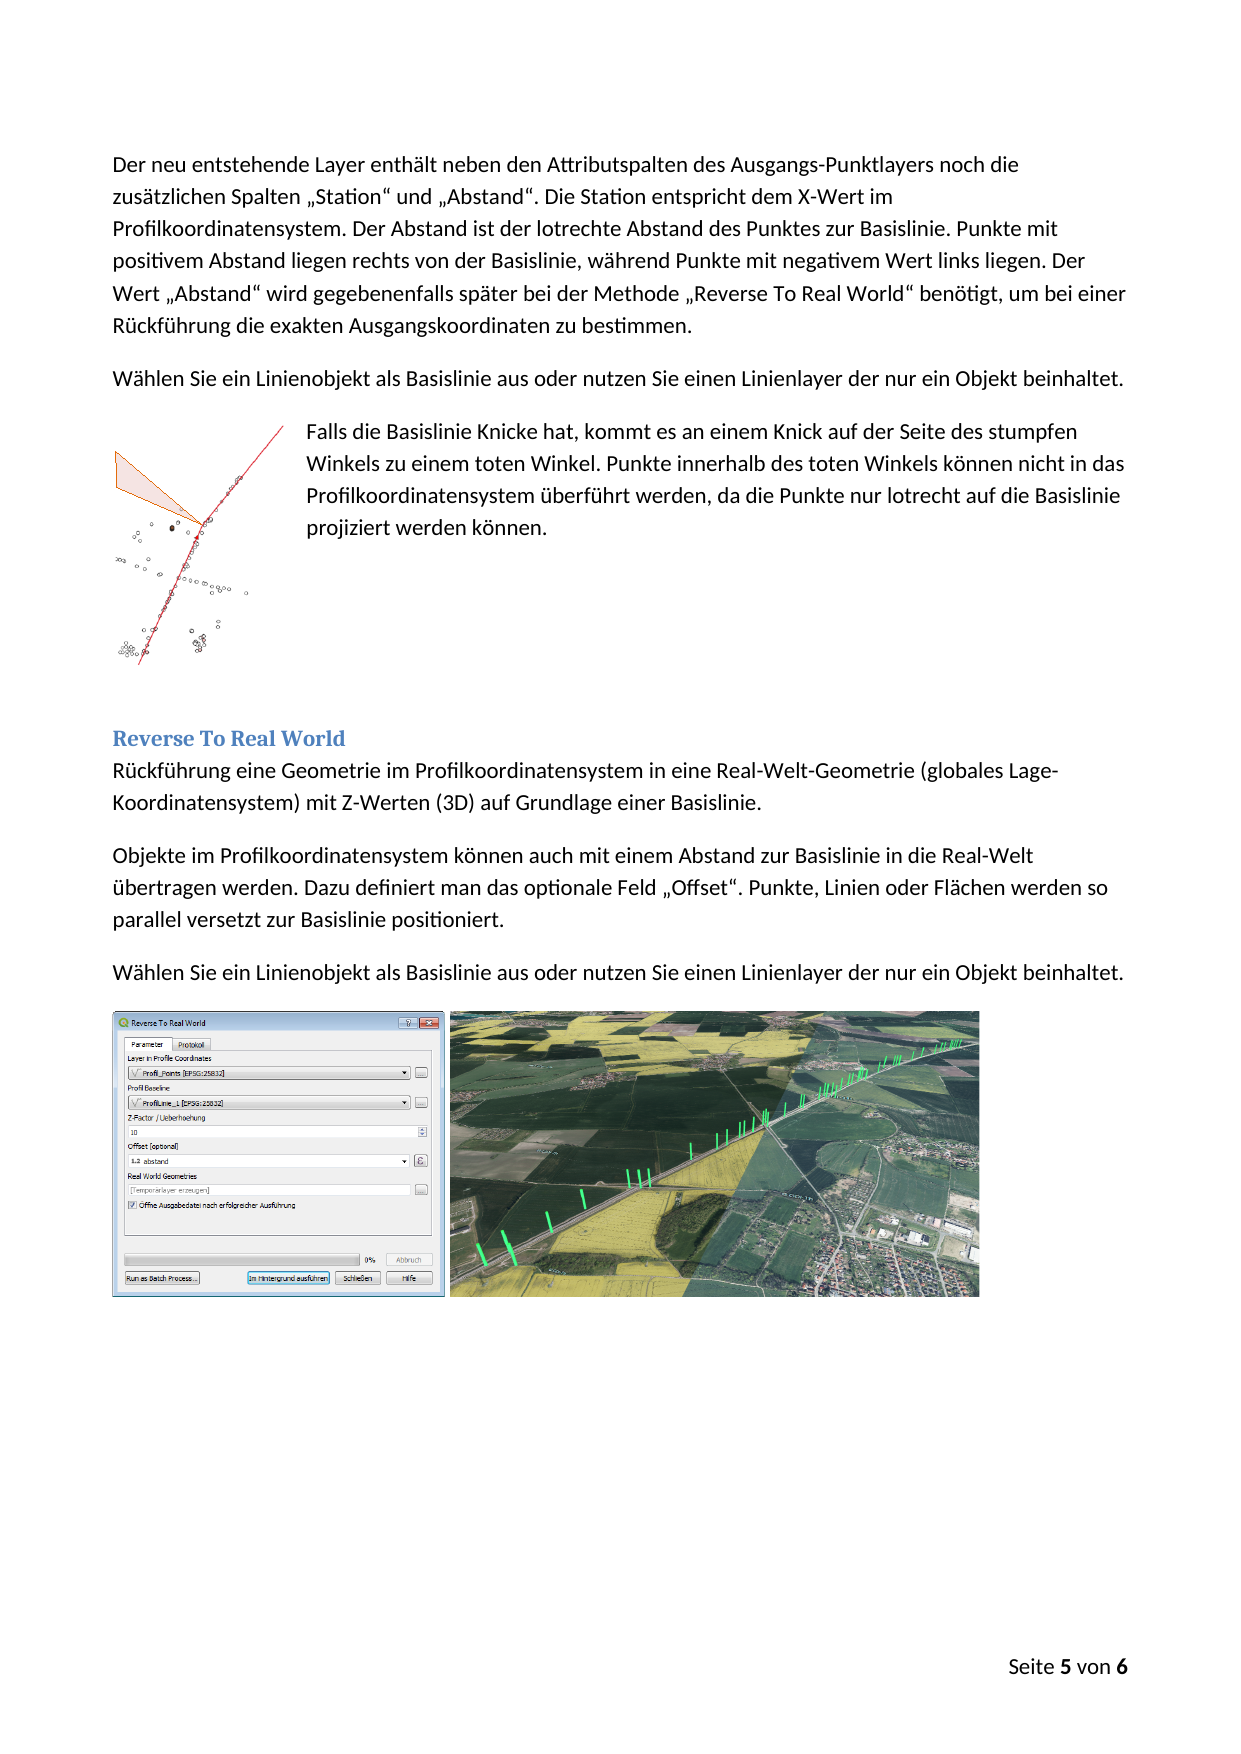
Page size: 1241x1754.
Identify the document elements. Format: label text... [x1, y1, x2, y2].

picture [115, 420, 288, 668]
text Rückführung eine Geometrie im Profilkoordinatensystem in eine Real-Welt-Geometrie (globales Lage-Koordinatensystem) mit Z-Werten (3D) auf Grundlage einer Basislinie. [112, 756, 1128, 816]
text Objekte im Profilkoordinatensystem können auch mit einem Abstand zur Basislinie in die Real-Welt übertragen werden. Dazu definiert man das optionale Feld „Offset“. Punkte, Linien oder Flächen werden so parallel versetzt zur Basislinie positioniert. [112, 841, 1128, 933]
text Wählen Sie ein Linienobjekt als Basislinie aus oder nutzen Sie einen Linienlayer der nur ein Objekt beinhaltet. [112, 364, 1128, 392]
picture [112, 1011, 445, 1297]
text Wählen Sie ein Linienobjekt als Basislinie aus oder nutzen Sie einen Linienlayer der nur ein Objekt beinhaltet. [112, 958, 1128, 986]
text Falls die Basislinie Knicke hat, kommt es an einem Knick auf der Seite des stumpfen Winkels zu einem toten Winkel. Punkte innerhalb des toten Winkels können nicht in das Profilkoordinatensystem überführt werden, da die Punkte nur lotrecht auf die Basislinie projiziert werden können. [112, 417, 1128, 542]
text Der neu entstehende Layer enthält neben den Attributspalten des Ausgangs-Punktlayers noch die zusätzlichen Spalten „Station“ und „Abstand“. Die Station entspricht dem X-Wert im Profilkoordinatensystem. Der Abstand ist der lotrechte Abstand des Punktes zur Basislinie. Punkte mit positivem Abstand liegen rechts von der Basislinie, während Punkte mit negativem Wert links liegen. Der Wert „Abstand“ wird gegebenenfalls später bei der Methode „Reverse To Real World“ benötigt, um bei einer Rückführung die exakten Ausgangskoordinaten zu bestimmen. [112, 150, 1128, 339]
subtitle Reverse To Real World [112, 726, 1128, 752]
picture [450, 1011, 980, 1297]
